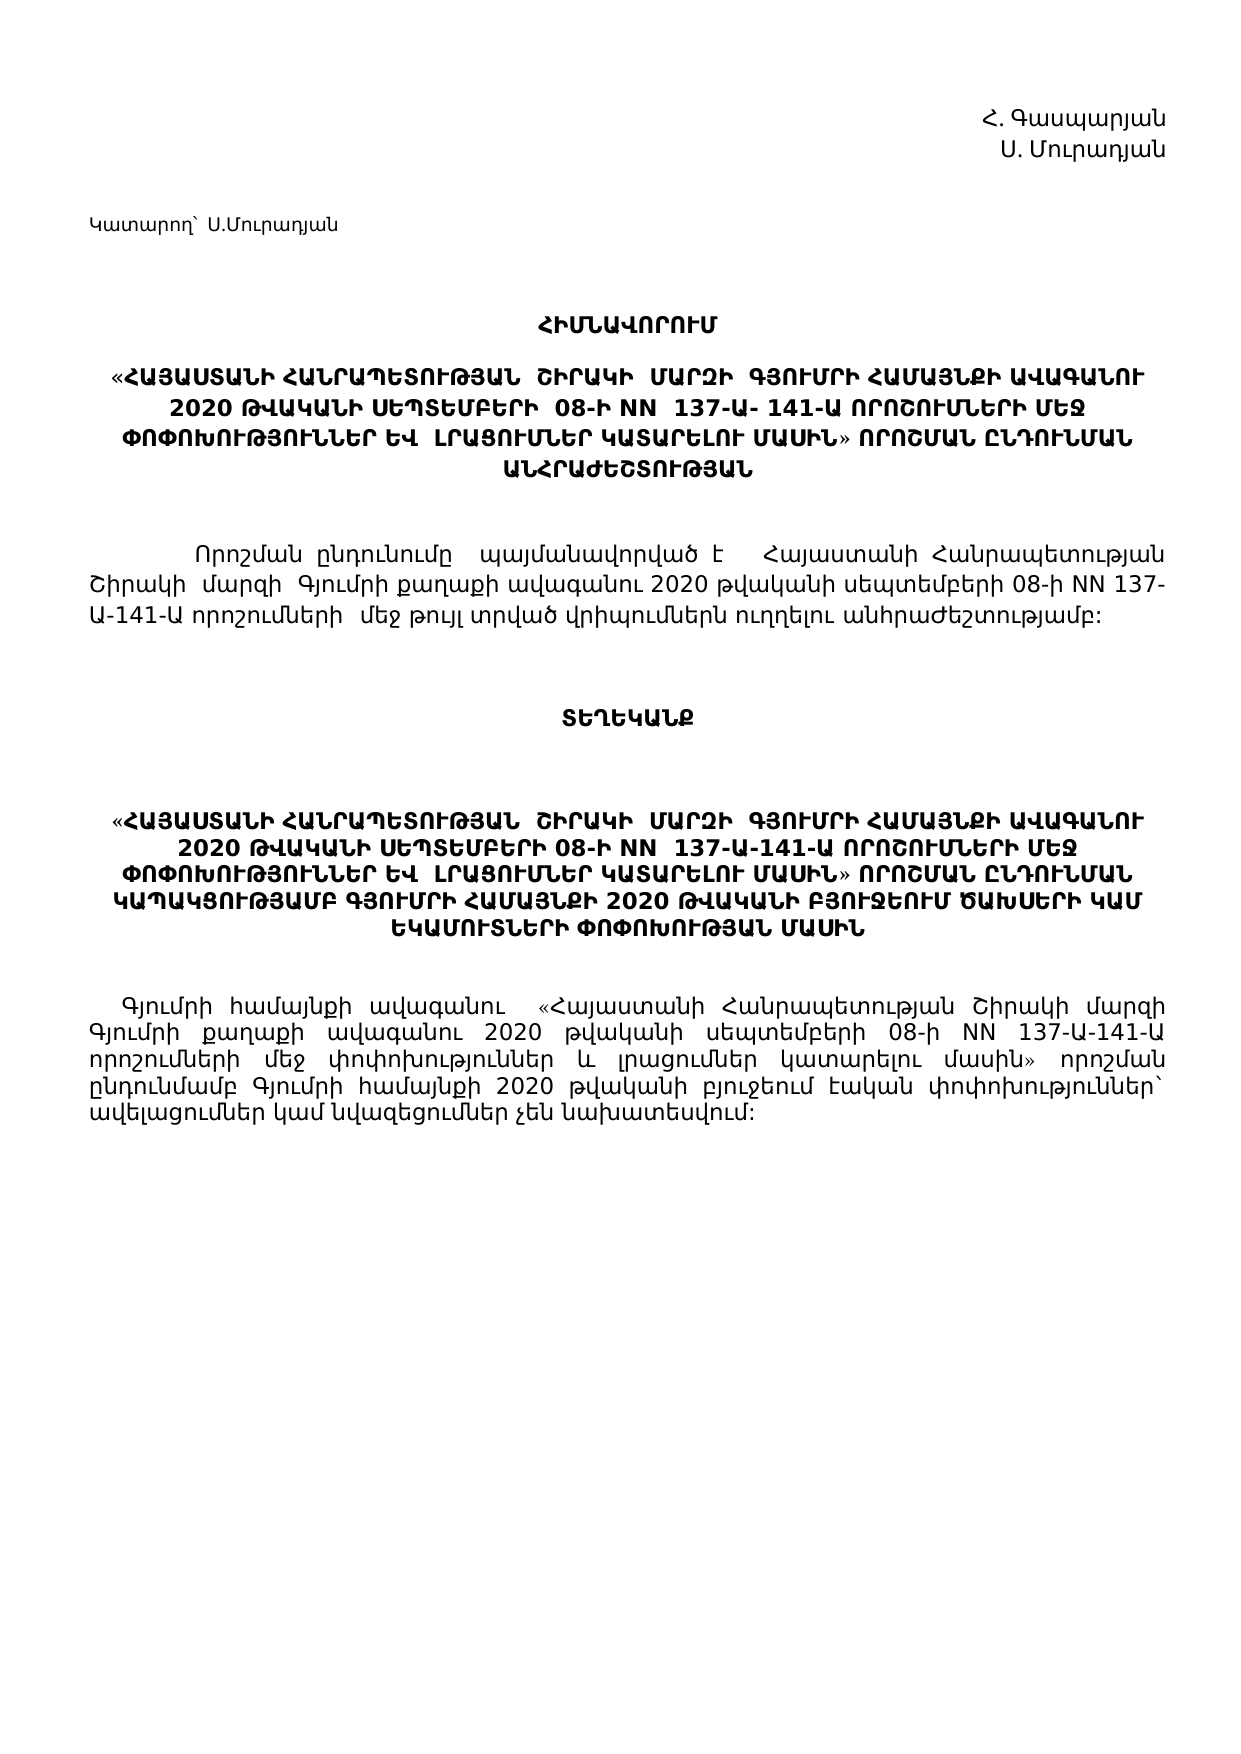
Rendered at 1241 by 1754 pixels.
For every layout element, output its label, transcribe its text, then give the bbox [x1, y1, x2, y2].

text Գյումրի համայնքի ավագանու Հայաստանի Հանրապետության Շիրակի մարզի Գյումրի քաղաքի ավագանու 2020 թվականի սեպտեմբերի 08-ի NN 137-Ա-141-Ա որոշումների մեջ փոփոխություններ և լրացումներ կատարելու մասին որոշման ընդունմամբ Գյումրի համայնքի 2020 թվականի բյուջեում էական փոփոխություններ` ավելացումներ կամ նվազեցումներ չեն նախատեսվում: [89, 993, 1167, 1126]
text Կատարող՝ Ս.Մուրադյան [89, 211, 1167, 237]
text Հ. Գասպարյան [89, 102, 1167, 133]
text «ՀԱՅԱՍՏԱՆԻ ՀԱՆՐԱՊԵՏՈՒԹՅԱՆ ՇԻՐԱԿԻ ՄԱՐԶԻ ԳՅՈՒՄՐԻ ՀԱՄԱՅՆՔԻ ԱՎԱԳԱՆՈՒ 2020 ԹՎԱԿԱՆԻ ՍԵՊՏԵՄԲԵՐԻ 08-Ի NN 137-Ա- 141-Ա ՈՐՈՇՈՒՄՆԵՐԻ ՄԵՋ ՓՈՓՈԽՈՒԹՅՈՒՆՆԵՐ ԵՎ ԼՐԱՑՈՒՄՆԵՐ ԿԱՏԱՐԵԼՈՒ ՄԱՍԻՆ ՈՐՈՇՄԱՆ ԸՆԴՈՒՆՄԱՆ ԱՆՀՐԱԺԵՇՏՈՒԹՅԱՆ [89, 364, 1167, 483]
text Ս. Մուրադյան [89, 133, 1167, 164]
text ՀԻՄՆԱՎՈՐՈՒՄ [89, 313, 1167, 339]
text ՏԵՂԵԿԱՆՔ [89, 705, 1167, 732]
text ՀԱՅԱՍՏԱՆԻ ՀԱՆՐԱՊԵՏՈՒԹՅԱՆ ՇԻՐԱԿԻ ՄԱՐԶԻ ԳՅՈՒՄՐԻ ՀԱՄԱՅՆՔԻ ԱՎԱԳԱՆՈՒ 2020 ԹՎԱԿԱՆԻ ՍԵՊՏԵՄԲԵՐԻ 08-Ի NN 137-Ա-141-Ա ՈՐՈՇՈՒՄՆԵՐԻ ՄԵՋ ՓՈՓՈԽՈՒԹՅՈՒՆՆԵՐ ԵՎ ԼՐԱՑՈՒՄՆԵՐ ԿԱՏԱՐԵԼՈՒ ՄԱՍԻՆ ՈՐՈՇՄԱՆ ԸՆԴՈՒՆՄԱՆ ԿԱՊԱԿՑՈՒԹՅԱՄԲ ԳՅՈՒՄՐԻ ՀԱՄԱՅՆՔԻ 2020 ԹՎԱԿԱՆԻ ԲՅՈՒՋԵՈՒՄ ԾԱԽՍԵՐԻ ԿԱՄ ԵԿԱՄՈՒՏՆԵՐԻ ՓՈՓՈԽՈՒԹՅԱՆ ՄԱՍԻՆ [89, 808, 1167, 941]
text Որոշման ընդունումը պայմանավորված է Հայաստանի Հանրապետության Շիրակի մարզի Գյումրի քաղաքի ավագանու 2020 թվականի սեպտեմբերի 08-ի NN 137-Ա-141-Ա որոշումների մեջ թույլ տրված վրիպումներն ուղղելու անհրաԺեշտությամբ: [89, 541, 1167, 629]
